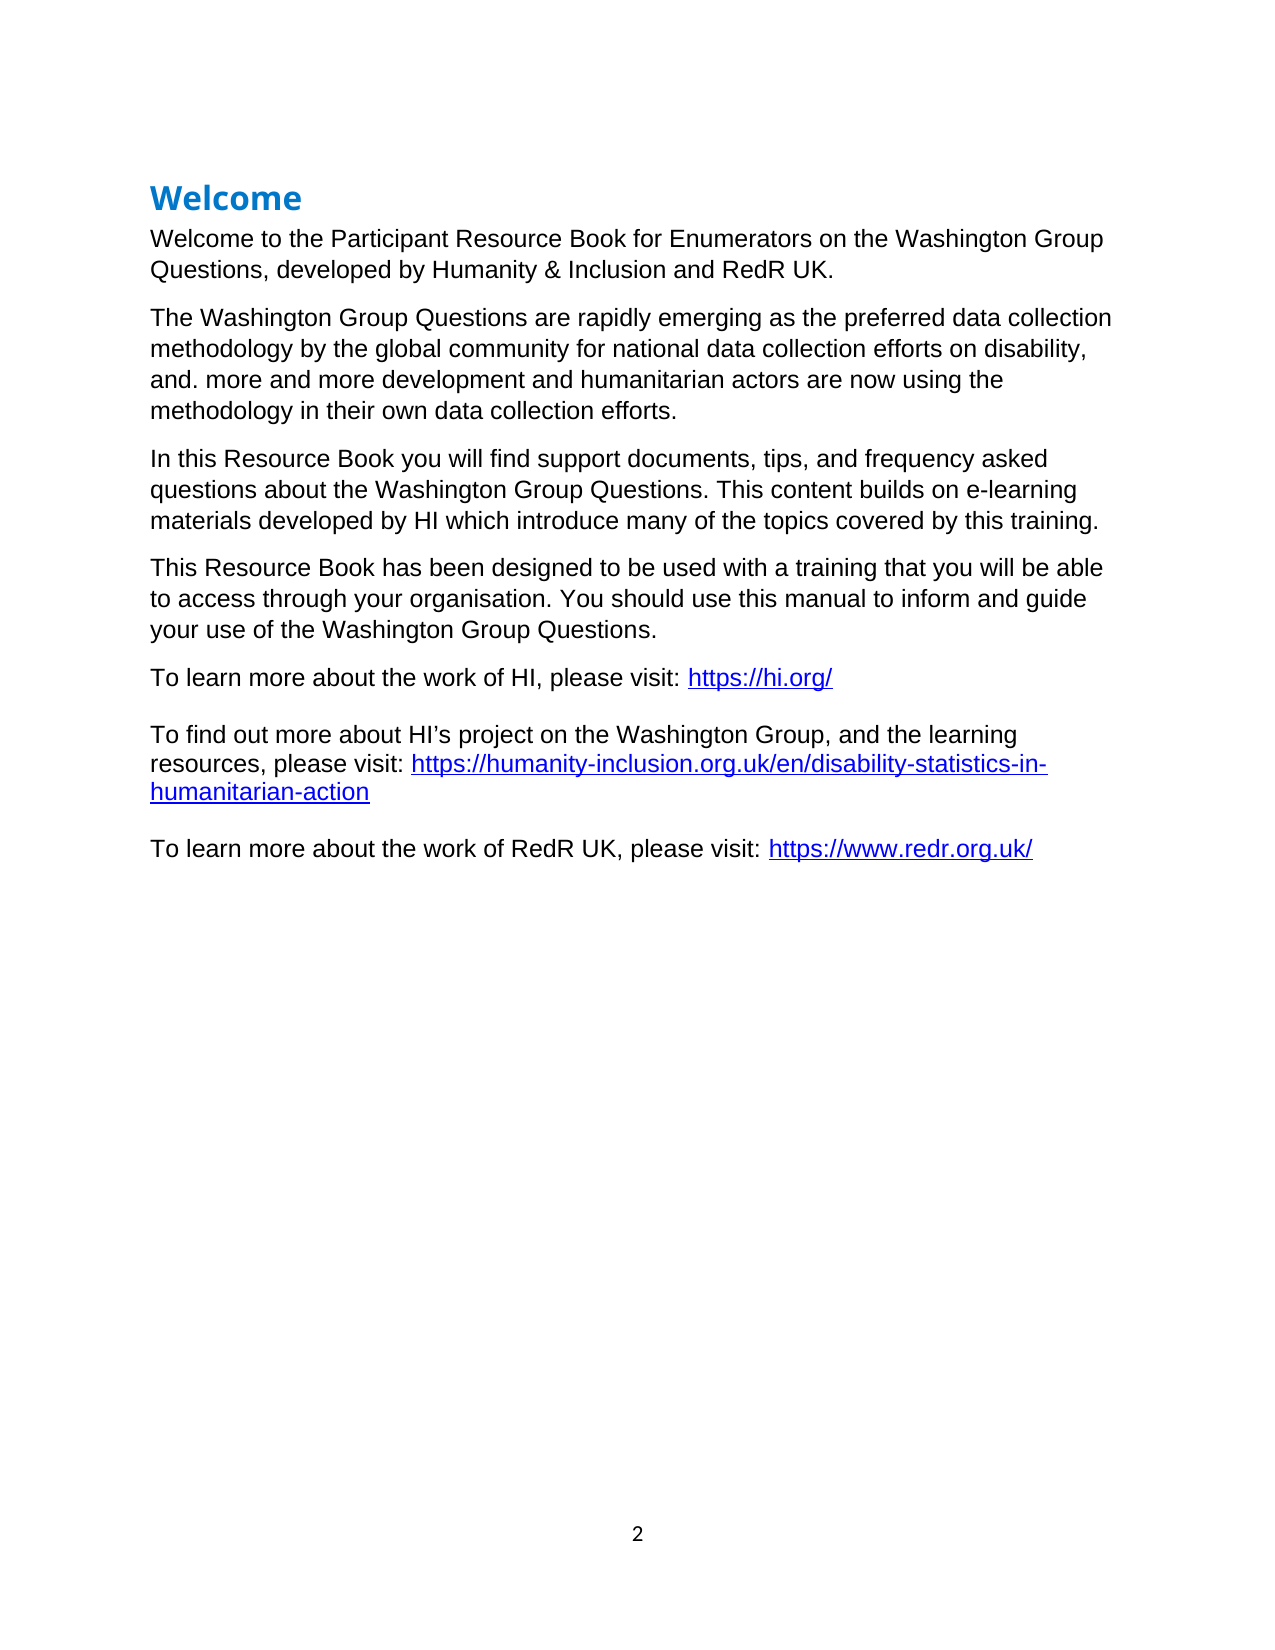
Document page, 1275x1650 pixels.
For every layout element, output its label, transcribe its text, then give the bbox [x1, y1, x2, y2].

text In this Resource Book you will find support documents, tips, and frequency asked questions about the Washington Group Questions. This content builds on e-learning materials developed by HI which introduce many of the topics covered by this training. [150, 443, 1125, 534]
text To find out more about HI’s project on the Washington Group, and the learning resources, please visit: https://humanity-inclusion.org.uk/en/disability-statistics-in-humanitarian-action [150, 720, 1125, 806]
text To learn more about the work of HI, please visit: https://hi.org/ [150, 663, 1125, 692]
text The Washington Group Questions are rapidly emerging as the preferred data collection methodology by the global community for national data collection efforts on disability, and. more and more development and humanitarian actors are now using the methodology in their own data collection efforts. [150, 303, 1125, 424]
text To learn more about the work of RedR UK, please visit: https://www.redr.org.uk/ [150, 834, 1125, 863]
text Welcome to the Participant Resource Book for Enumerators on the Washington Group Questions, developed by Humanity & Inclusion and RedR UK. [150, 224, 1125, 284]
subtitle Welcome [150, 175, 1125, 220]
text This Resource Book has been designed to be used with a training that you will be able to access through your organisation. You should use this manual to inform and guide your use of the Washington Group Questions. [150, 553, 1125, 644]
